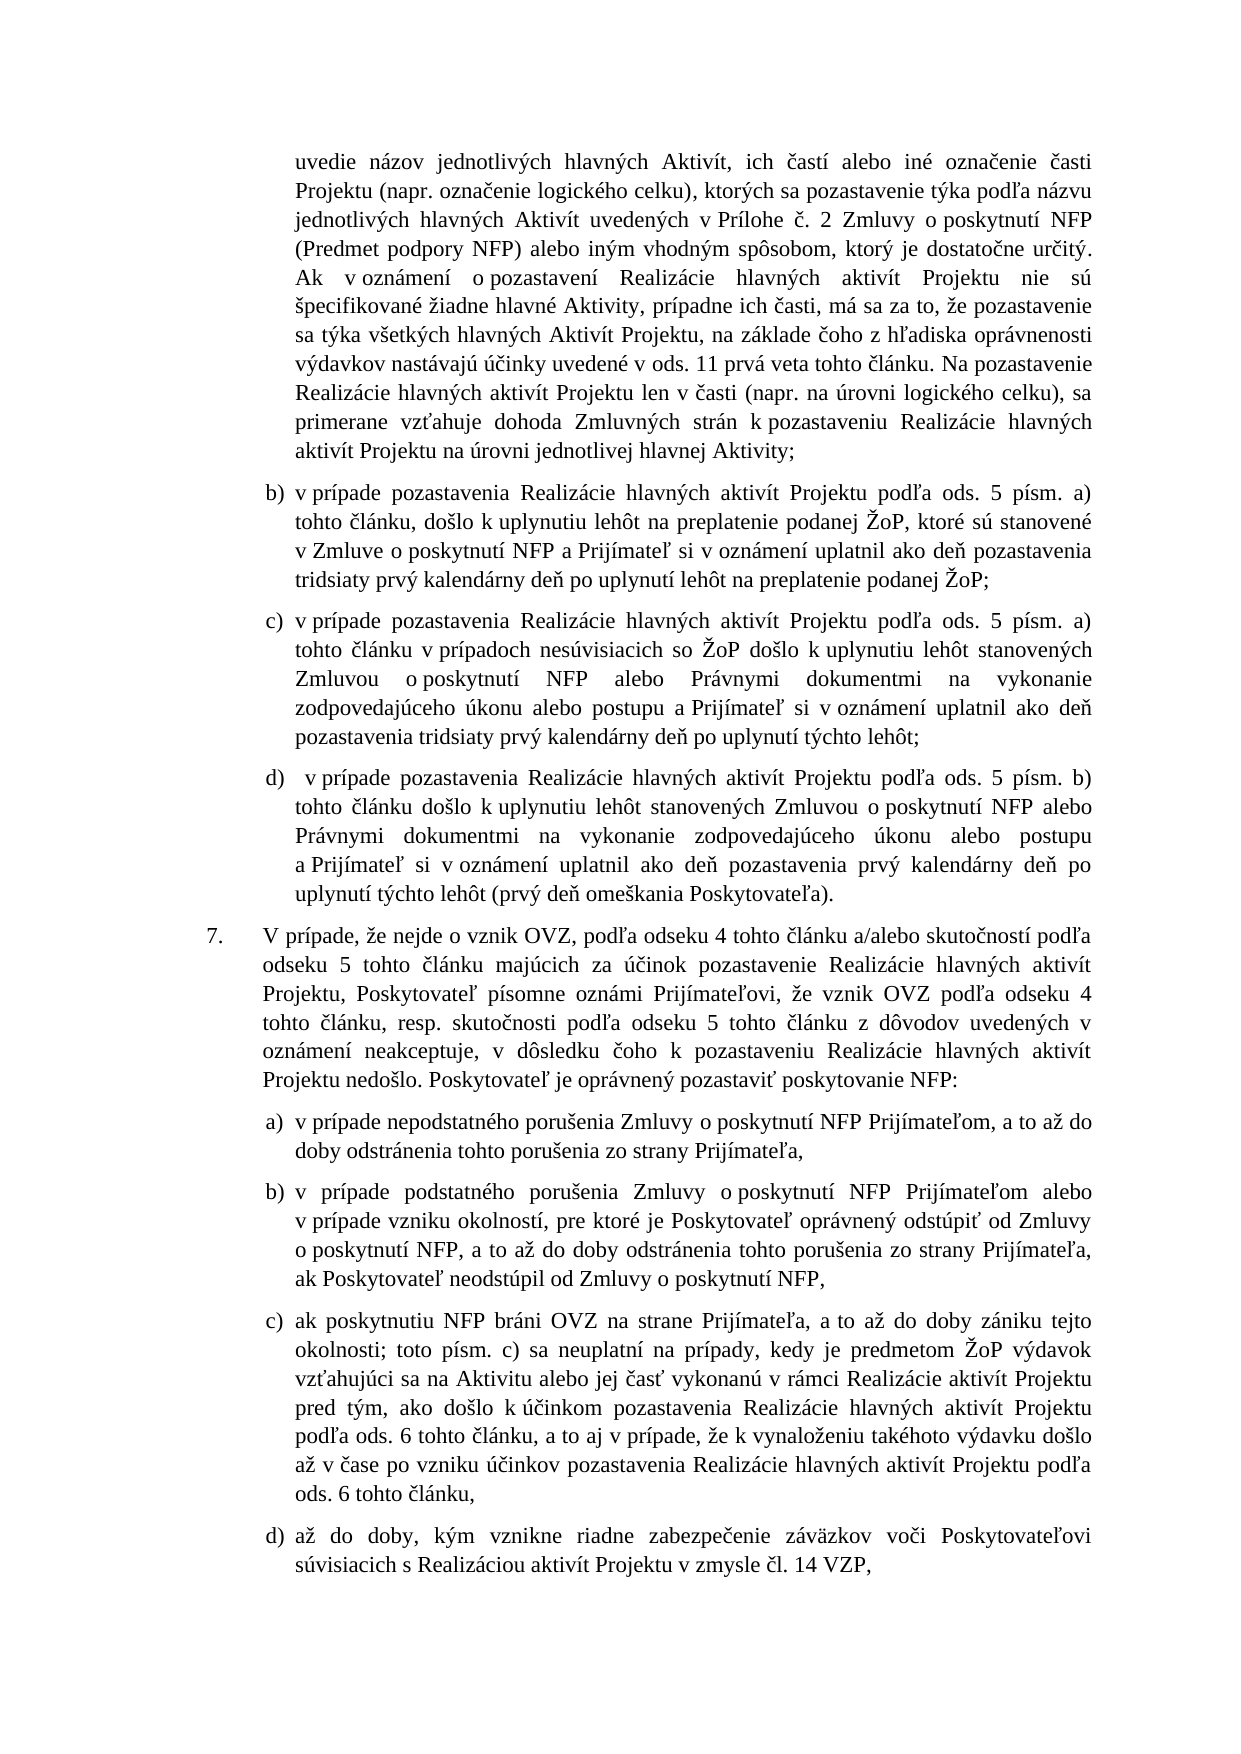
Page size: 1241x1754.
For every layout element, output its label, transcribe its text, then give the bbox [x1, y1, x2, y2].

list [265, 148, 1092, 464]
list ak poskytnutiu NFP bráni OVZ na strane Prijímateľa, a to až do doby zániku tejto okolnosti; toto písm. c) sa neuplatní na prípady, kedy je predmetom ŽoP výdavok vzťahujúci sa na Aktivitu alebo jej časť vykonanú v rámci Realizácie aktivít Projektu pred tým, ako došlo k účinkom pozastavenia Realizácie hlavných aktivít Projektu podľa ods. 6 tohto článku, a to aj v prípade, že k vynaloženiu takéhoto výdavku došlo až v čase po vzniku účinkov pozastavenia Realizácie hlavných aktivít Projektu podľa ods. 6 tohto článku, [265, 1307, 1092, 1507]
list v prípade podstatného porušenia Zmluvy o poskytnutí NFP Prijímateľom alebo v prípade vzniku okolností, pre ktoré je Poskytovateľ oprávnený odstúpiť od Zmluvy o poskytnutí NFP, a to až do doby odstránenia tohto porušenia zo strany Prijímateľa, ak Poskytovateľ neodstúpil od Zmluvy o poskytnutí NFP, [265, 1178, 1092, 1292]
list v prípade pozastavenia Realizácie hlavných aktivít Projektu podľa ods. 5 písm. a) tohto článku, došlo k uplynutiu lehôt na preplatenie podanej ŽoP, ktoré sú stanovené v Zmluve o poskytnutí NFP a Prijímateľ si v oznámení uplatnil ako deň pozastavenia tridsiaty prvý kalendárny deň po uplynutí lehôt na preplatenie podanej ŽoP; [265, 479, 1092, 592]
list v prípade pozastavenia Realizácie hlavných aktivít Projektu podľa ods. 5 písm. a) tohto článku v prípadoch nesúvisiacich so ŽoP došlo k uplynutiu lehôt stanovených Zmluvou o poskytnutí NFP alebo Právnymi dokumentmi na vykonanie zodpovedajúceho úkonu alebo postupu a Prijímateľ si v oznámení uplatnil ako deň pozastavenia tridsiaty prvý kalendárny deň po uplynutí týchto lehôt; [265, 607, 1092, 749]
list V prípade, že nejde o vznik OVZ, podľa odseku 4 tohto článku a/alebo skutočností podľa odseku 5 tohto článku majúcich za účinok pozastavenie Realizácie hlavných aktivít Projektu, Poskytovateľ písomne oznámi Prijímateľovi, že vznik OVZ podľa odseku 4 tohto článku, resp. skutočnosti podľa odseku 5 tohto článku z dôvodov uvedených v oznámení neakceptuje, v dôsledku čoho k pozastaveniu Realizácie hlavných aktivít Projektu nedošlo. Poskytovateľ je oprávnený pozastaviť poskytovanie NFP: [206, 922, 1092, 1093]
list v prípade pozastavenia Realizácie hlavných aktivít Projektu podľa ods. 5 písm. b) tohto článku došlo k uplynutiu lehôt stanovených Zmluvou o poskytnutí NFP alebo Právnymi dokumentmi na vykonanie zodpovedajúceho úkonu alebo postupu a Prijímateľ si v oznámení uplatnil ako deň pozastavenia prvý kalendárny deň po uplynutí týchto lehôt (prvý deň omeškania Poskytovateľa). [265, 764, 1092, 907]
list až do doby, kým vznikne riadne zabezpečenie záväzkov voči Poskytovateľovi súvisiacich s Realizáciou aktivít Projektu v zmysle čl. 14 VZP, [265, 1522, 1092, 1577]
list v prípade nepodstatného porušenia Zmluvy o poskytnutí NFP Prijímateľom, a to až do doby odstránenia tohto porušenia zo strany Prijímateľa, [265, 1108, 1092, 1163]
